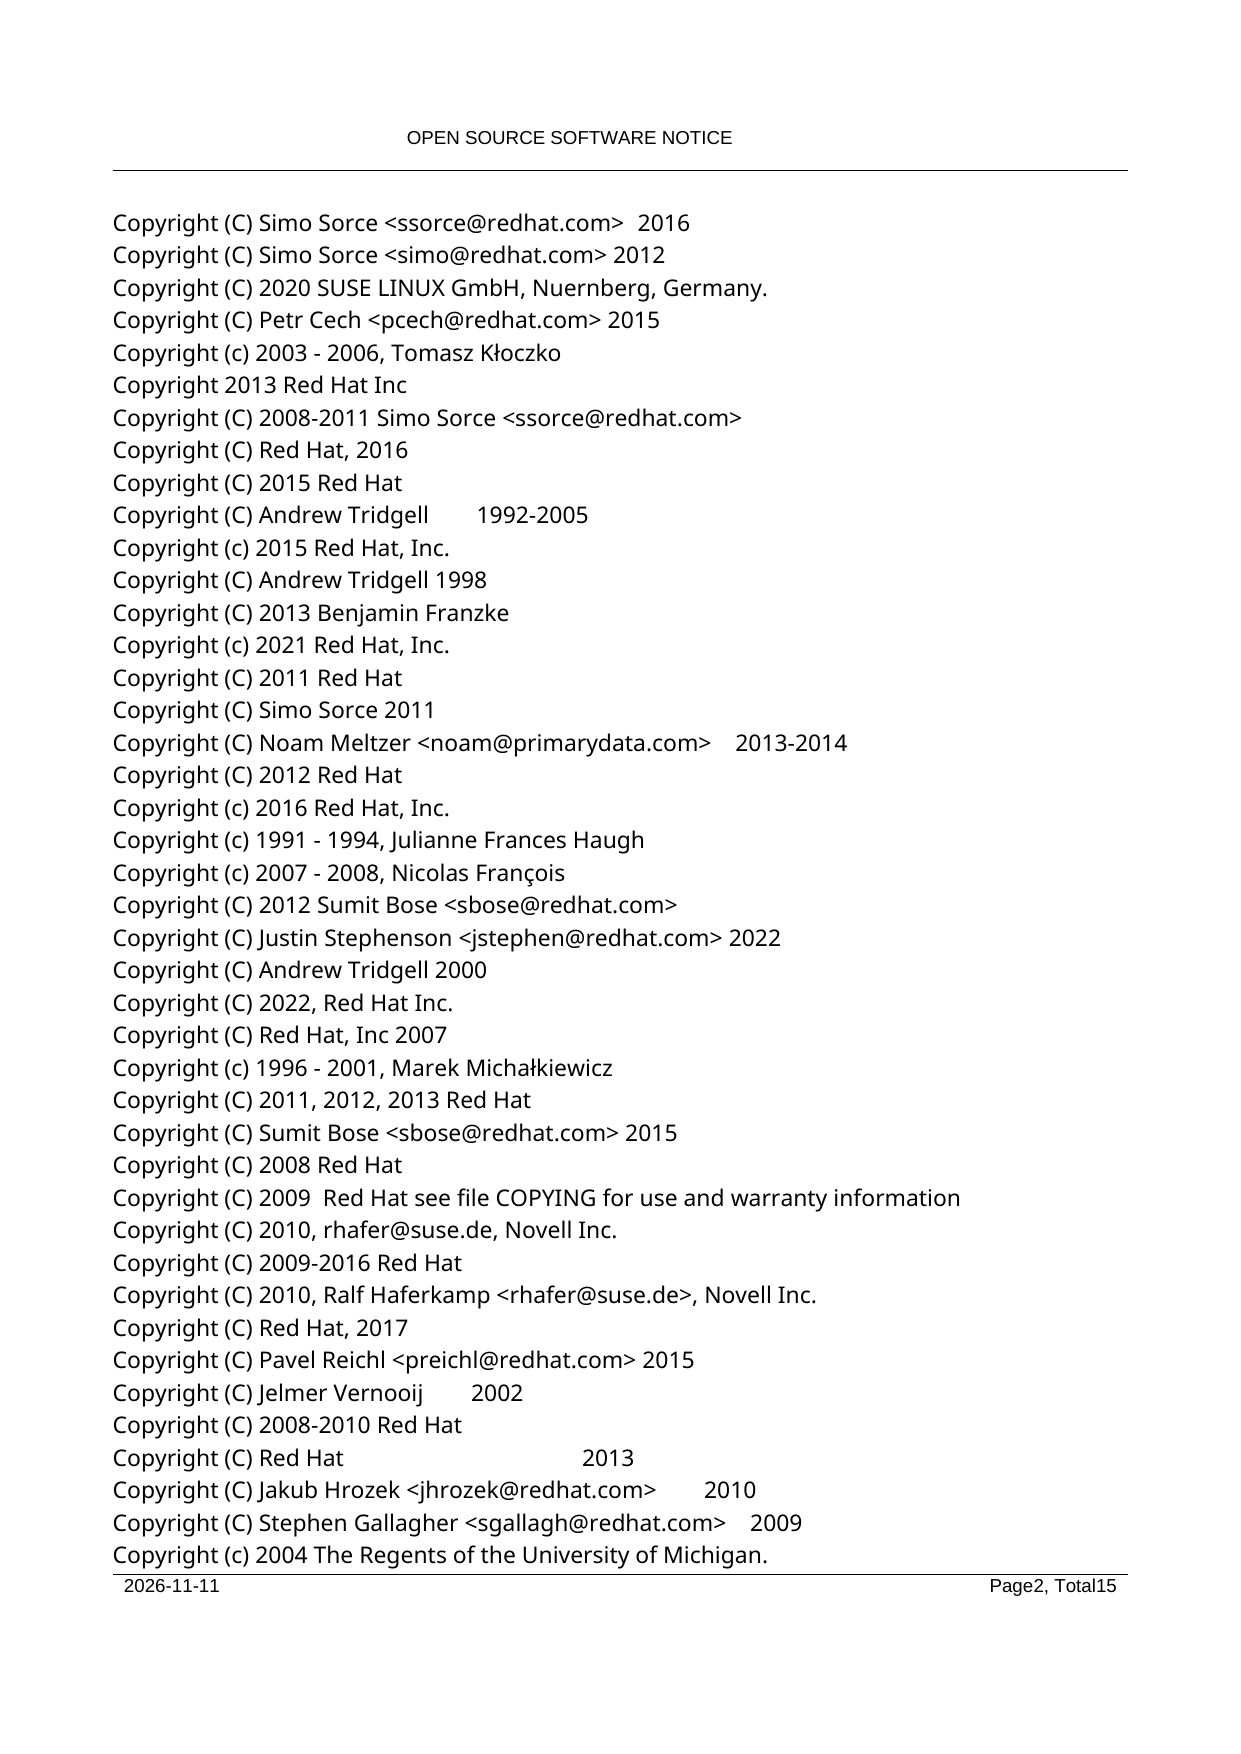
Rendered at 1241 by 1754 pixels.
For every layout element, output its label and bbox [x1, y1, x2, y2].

text [112, 206, 1128, 1571]
